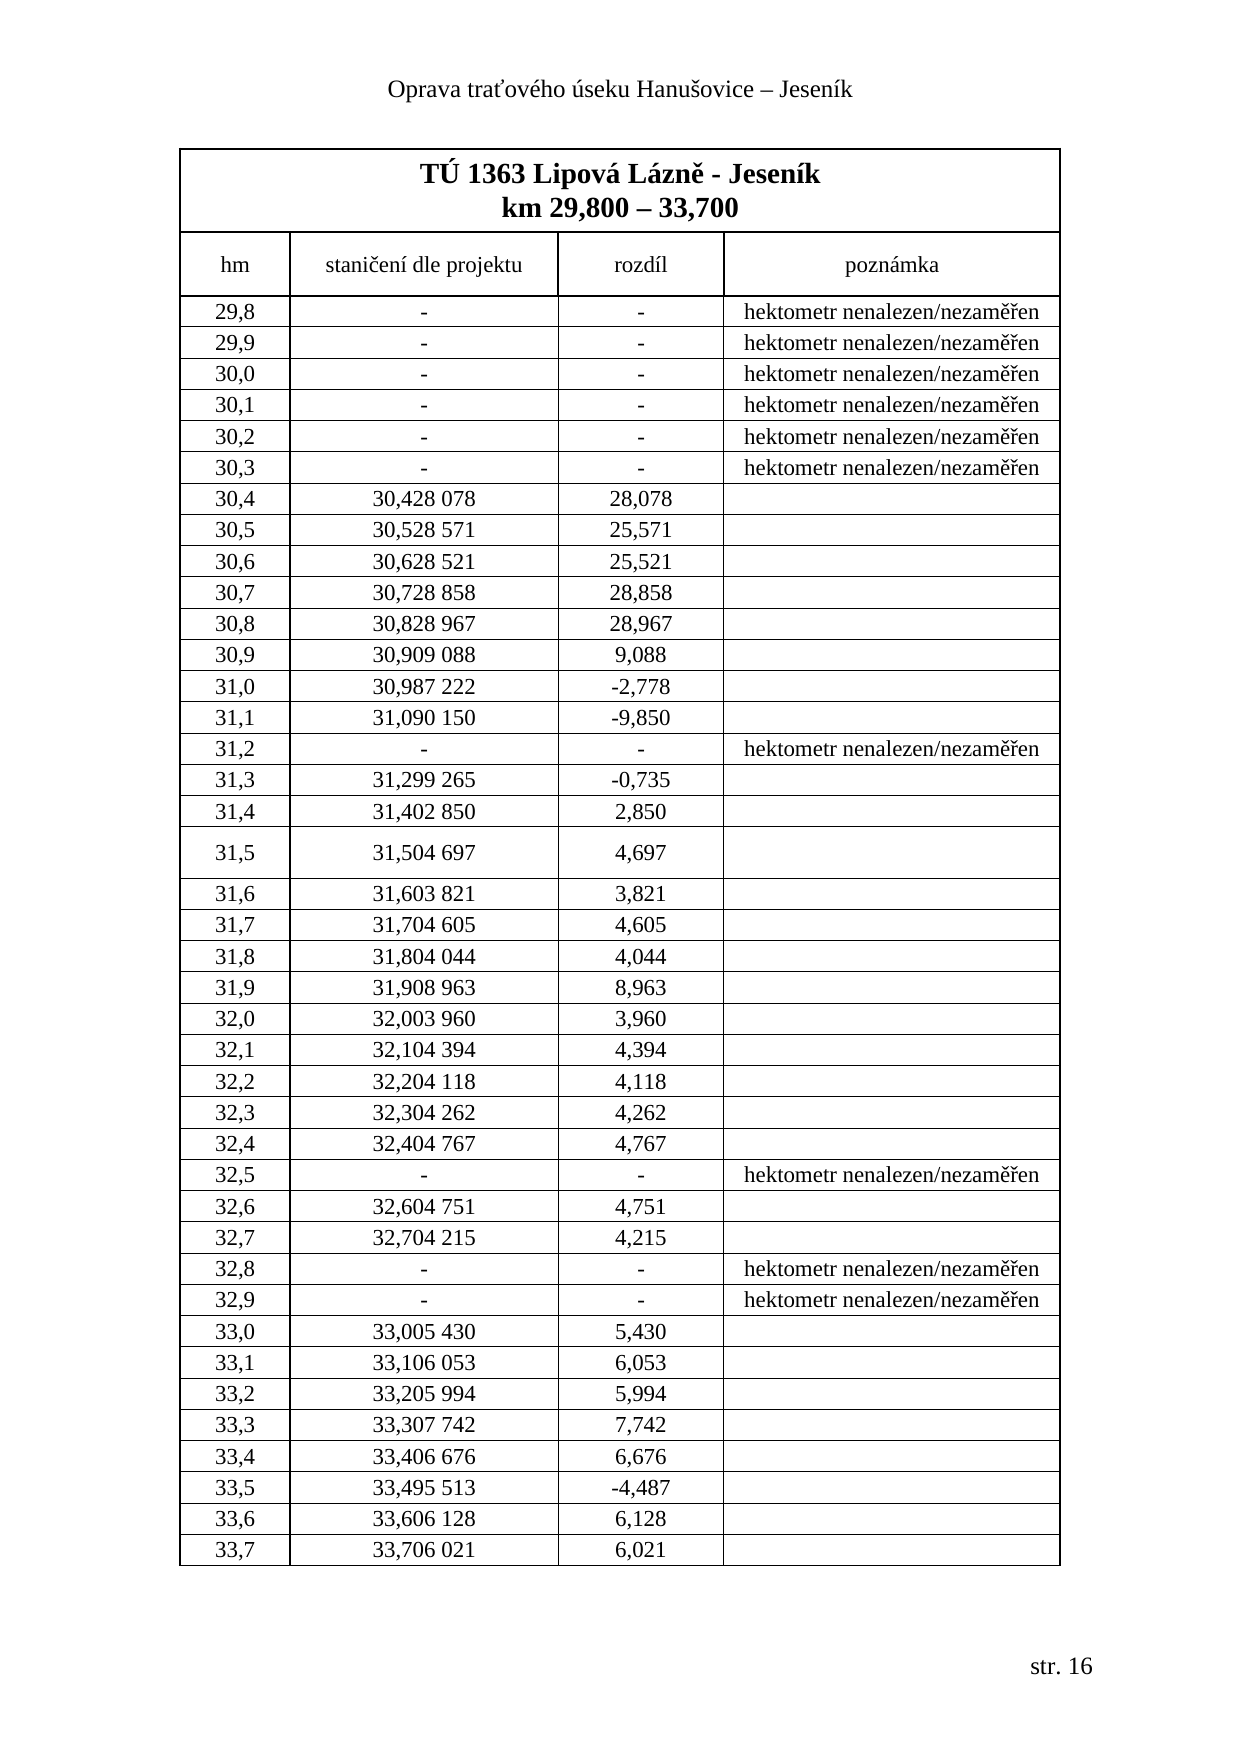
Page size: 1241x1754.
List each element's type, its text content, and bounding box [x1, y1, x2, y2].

table_cell 29,9 [181, 327, 289, 357]
table_cell [724, 796, 1059, 826]
table_cell 33,0 [181, 1316, 289, 1346]
table_cell 8,963 [559, 972, 723, 1002]
table_cell hektometr nenalezen/nezaměřen [724, 421, 1059, 451]
table_cell [724, 515, 1059, 545]
table_cell - [291, 1254, 558, 1284]
table_cell rozdíl [559, 233, 723, 295]
table_cell 30,628 521 [291, 546, 558, 576]
table_cell [724, 546, 1059, 576]
table_cell [724, 1316, 1059, 1346]
table_cell 32,104 394 [291, 1035, 558, 1065]
table_cell 28,858 [559, 577, 723, 607]
table_cell [724, 671, 1059, 701]
table_cell 32,604 751 [291, 1191, 558, 1221]
table_cell 33,205 994 [291, 1379, 558, 1409]
table_cell 31,2 [181, 734, 289, 764]
table_cell 4,605 [559, 910, 723, 940]
table_cell [724, 609, 1059, 639]
table_cell -2,778 [559, 671, 723, 701]
table_cell [724, 1441, 1059, 1471]
table_cell 33,7 [181, 1535, 289, 1565]
table_cell 2,850 [559, 796, 723, 826]
table_cell hektometr nenalezen/nezaměřen [724, 1160, 1059, 1190]
table_cell 32,204 118 [291, 1066, 558, 1096]
table_cell 3,960 [559, 1004, 723, 1034]
table_cell 4,118 [559, 1066, 723, 1096]
table_cell 31,090 150 [291, 702, 558, 732]
table_cell 30,7 [181, 577, 289, 607]
table_cell 30,1 [181, 390, 289, 420]
table_cell hm [181, 233, 289, 295]
table_cell 33,4 [181, 1441, 289, 1471]
table_cell 3,821 [559, 879, 723, 909]
table_cell 28,078 [559, 484, 723, 514]
table_cell [724, 577, 1059, 607]
table_cell - [559, 1254, 723, 1284]
table_cell - [559, 327, 723, 357]
table_cell 9,088 [559, 640, 723, 670]
table_cell [724, 640, 1059, 670]
table_cell [724, 1410, 1059, 1440]
table_cell 31,908 963 [291, 972, 558, 1002]
table_cell [724, 1535, 1059, 1565]
table_cell 30,4 [181, 484, 289, 514]
table_cell 33,706 021 [291, 1535, 558, 1565]
table_cell 4,394 [559, 1035, 723, 1065]
table_cell [724, 1472, 1059, 1502]
table_cell 31,603 821 [291, 879, 558, 909]
table_cell - [559, 1285, 723, 1315]
table_cell 31,6 [181, 879, 289, 909]
table_cell 30,0 [181, 359, 289, 389]
table_cell - [559, 734, 723, 764]
table_cell - [291, 452, 558, 482]
table_cell 32,9 [181, 1285, 289, 1315]
table_cell 33,495 513 [291, 1472, 558, 1502]
table_cell 4,697 [559, 827, 723, 877]
table_cell [724, 1379, 1059, 1409]
table_cell 6,676 [559, 1441, 723, 1471]
table_cell 30,828 967 [291, 609, 558, 639]
table_cell 32,4 [181, 1129, 289, 1159]
table_cell 29,8 [181, 297, 289, 326]
table_cell 28,967 [559, 609, 723, 639]
table_cell 32,8 [181, 1254, 289, 1284]
table_cell hektometr nenalezen/nezaměřen [724, 359, 1059, 389]
table_cell 31,5 [181, 827, 289, 877]
table_cell 32,3 [181, 1097, 289, 1127]
table_cell hektometr nenalezen/nezaměřen [724, 327, 1059, 357]
table_cell [724, 1066, 1059, 1096]
table_cell 33,2 [181, 1379, 289, 1409]
table_cell [724, 1347, 1059, 1377]
table_cell 33,005 430 [291, 1316, 558, 1346]
table_cell 32,2 [181, 1066, 289, 1096]
table_cell [724, 1035, 1059, 1065]
table_cell 31,9 [181, 972, 289, 1002]
table_cell 30,987 222 [291, 671, 558, 701]
table_cell 30,2 [181, 421, 289, 451]
table_cell [724, 827, 1059, 877]
table_cell 32,003 960 [291, 1004, 558, 1034]
table_cell [724, 1504, 1059, 1534]
table_cell 25,521 [559, 546, 723, 576]
table_cell [724, 484, 1059, 514]
table_cell 33,6 [181, 1504, 289, 1534]
table_cell 32,7 [181, 1222, 289, 1252]
table_cell 5,430 [559, 1316, 723, 1346]
table_cell hektometr nenalezen/nezaměřen [724, 452, 1059, 482]
table_cell - [291, 359, 558, 389]
table_cell [724, 702, 1059, 732]
table_cell 33,406 676 [291, 1441, 558, 1471]
table_cell 31,4 [181, 796, 289, 826]
table_cell 31,3 [181, 765, 289, 795]
table_cell 4,262 [559, 1097, 723, 1127]
table_cell 4,767 [559, 1129, 723, 1159]
table_cell 33,106 053 [291, 1347, 558, 1377]
table_cell - [559, 452, 723, 482]
table_cell 4,751 [559, 1191, 723, 1221]
table_cell 30,728 858 [291, 577, 558, 607]
table_cell 30,5 [181, 515, 289, 545]
table_cell 6,021 [559, 1535, 723, 1565]
table_cell 31,299 265 [291, 765, 558, 795]
table_cell - [559, 1160, 723, 1190]
table_cell - [291, 297, 558, 326]
table_cell 25,571 [559, 515, 723, 545]
table_cell 5,994 [559, 1379, 723, 1409]
table_cell [724, 765, 1059, 795]
table_cell 32,304 262 [291, 1097, 558, 1127]
table_cell 32,404 767 [291, 1129, 558, 1159]
table_cell [724, 1222, 1059, 1252]
table_cell 6,128 [559, 1504, 723, 1534]
table_header TÚ 1363 Lipová Lázně - Jeseník km 29,800 – 33,700 [181, 150, 1059, 231]
table_cell 32,6 [181, 1191, 289, 1221]
table_cell -0,735 [559, 765, 723, 795]
table_cell - [559, 390, 723, 420]
table_cell - [559, 359, 723, 389]
table_cell [724, 1129, 1059, 1159]
table_cell [724, 1191, 1059, 1221]
table_cell - [291, 1285, 558, 1315]
table_cell 30,528 571 [291, 515, 558, 545]
table_cell - [291, 421, 558, 451]
table_cell hektometr nenalezen/nezaměřen [724, 390, 1059, 420]
table_cell [724, 1097, 1059, 1127]
table_cell 31,704 605 [291, 910, 558, 940]
table_cell [724, 972, 1059, 1002]
table_cell [724, 879, 1059, 909]
table_cell 32,704 215 [291, 1222, 558, 1252]
table_cell 4,215 [559, 1222, 723, 1252]
table_cell [724, 1004, 1059, 1034]
table_cell 31,0 [181, 671, 289, 701]
table_cell -9,850 [559, 702, 723, 732]
table_cell hektometr nenalezen/nezaměřen [724, 734, 1059, 764]
table_cell 32,0 [181, 1004, 289, 1034]
table_cell 30,9 [181, 640, 289, 670]
table_cell 30,8 [181, 609, 289, 639]
table_cell 33,1 [181, 1347, 289, 1377]
table_cell - [291, 734, 558, 764]
table_cell - [291, 1160, 558, 1190]
table_cell 7,742 [559, 1410, 723, 1440]
table_cell hektometr nenalezen/nezaměřen [724, 297, 1059, 326]
table_cell 32,5 [181, 1160, 289, 1190]
table_cell 31,504 697 [291, 827, 558, 877]
table_cell 4,044 [559, 941, 723, 971]
table_cell 31,7 [181, 910, 289, 940]
table_cell 33,606 128 [291, 1504, 558, 1534]
table_cell 33,307 742 [291, 1410, 558, 1440]
table_cell staničení dle projektu [291, 233, 557, 295]
table_cell 30,909 088 [291, 640, 558, 670]
table_cell [724, 910, 1059, 940]
table_cell 31,402 850 [291, 796, 558, 826]
table_cell poznámka [725, 233, 1059, 295]
table_cell hektometr nenalezen/nezaměřen [724, 1285, 1059, 1315]
table_cell 30,6 [181, 546, 289, 576]
table_cell hektometr nenalezen/nezaměřen [724, 1254, 1059, 1284]
table_cell - [291, 390, 558, 420]
table_cell [724, 941, 1059, 971]
table_cell - [559, 421, 723, 451]
table_cell - [559, 297, 723, 326]
table_cell 31,804 044 [291, 941, 558, 971]
table_cell 32,1 [181, 1035, 289, 1065]
table_cell - [291, 327, 558, 357]
table_cell 30,428 078 [291, 484, 558, 514]
table_cell 33,3 [181, 1410, 289, 1440]
table_cell 33,5 [181, 1472, 289, 1502]
table_cell 6,053 [559, 1347, 723, 1377]
table_cell 31,8 [181, 941, 289, 971]
table_cell -4,487 [559, 1472, 723, 1502]
table_cell 30,3 [181, 452, 289, 482]
table_cell 31,1 [181, 702, 289, 732]
